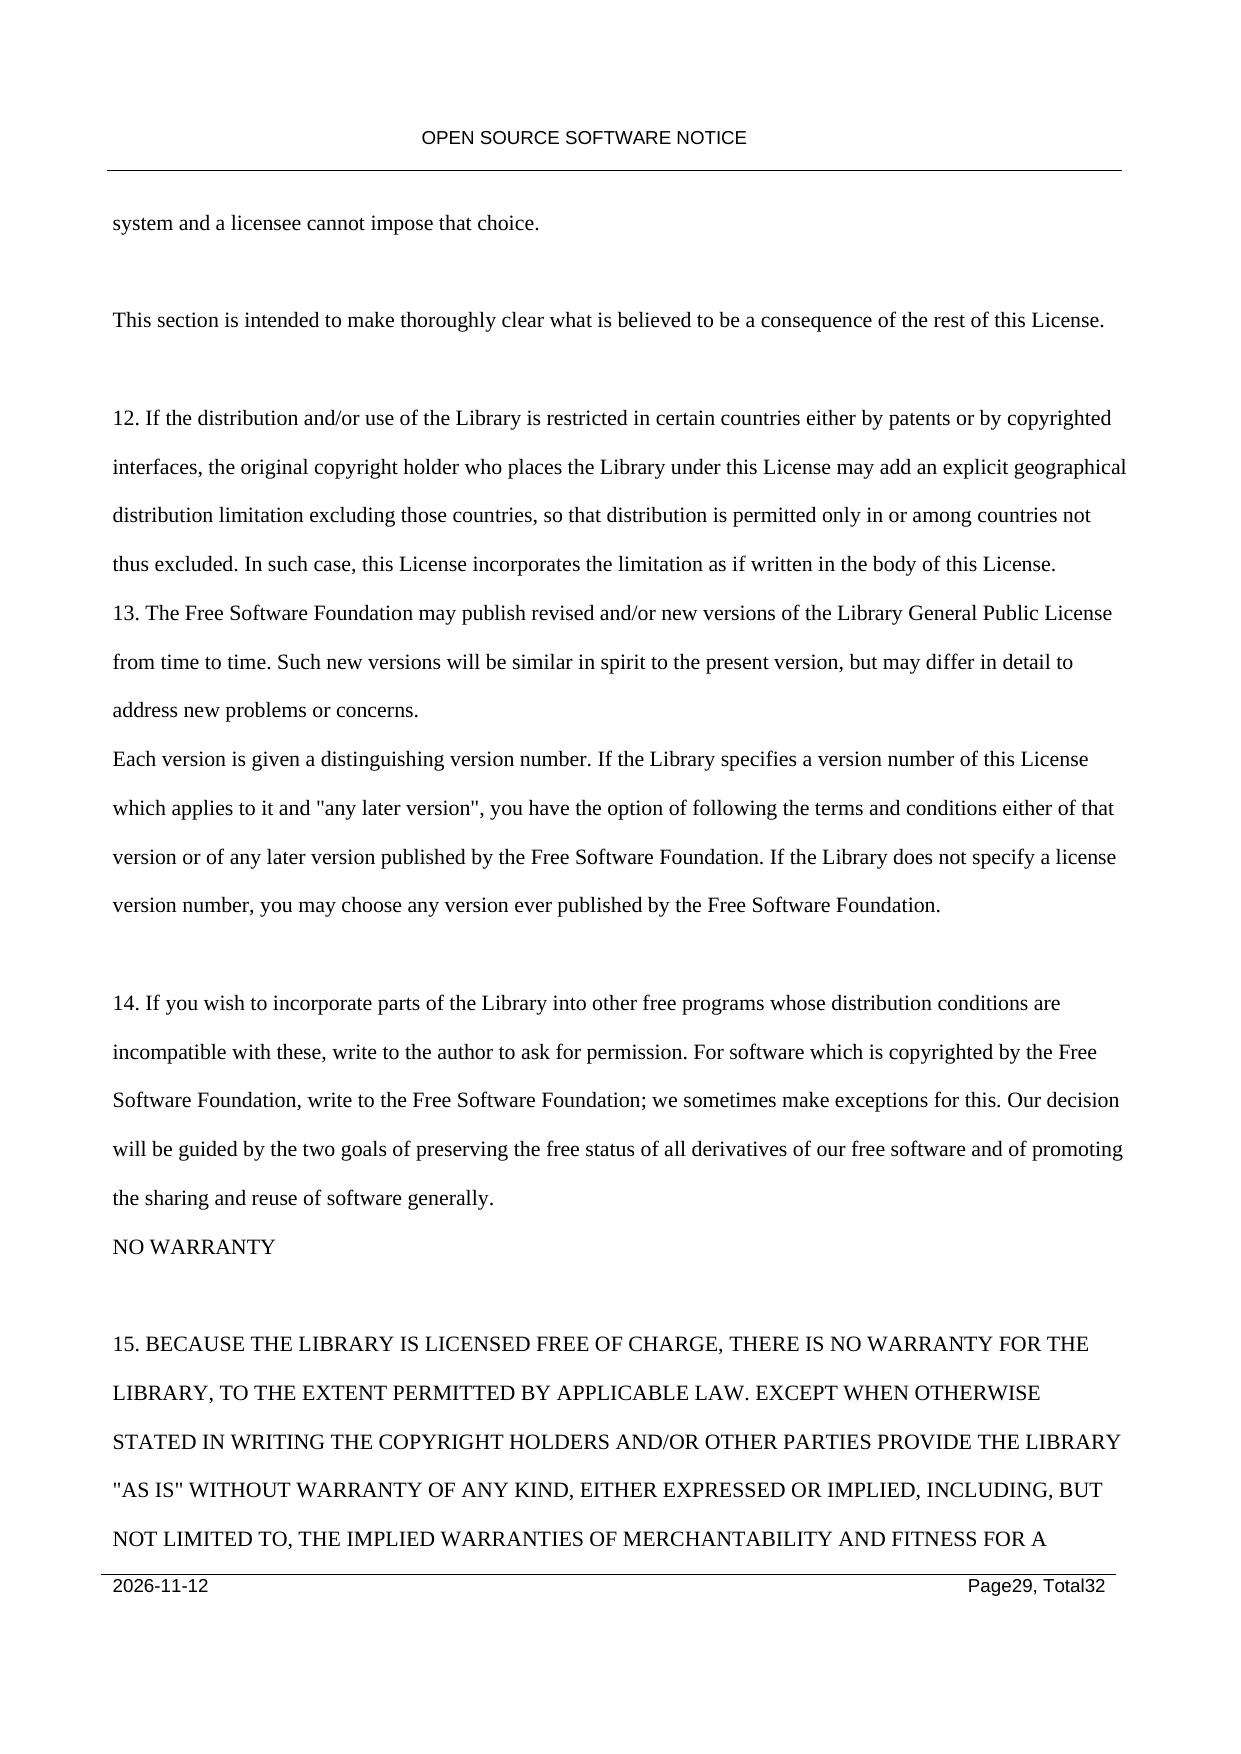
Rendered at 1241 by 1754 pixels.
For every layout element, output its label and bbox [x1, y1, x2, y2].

text [112, 206, 1128, 1555]
